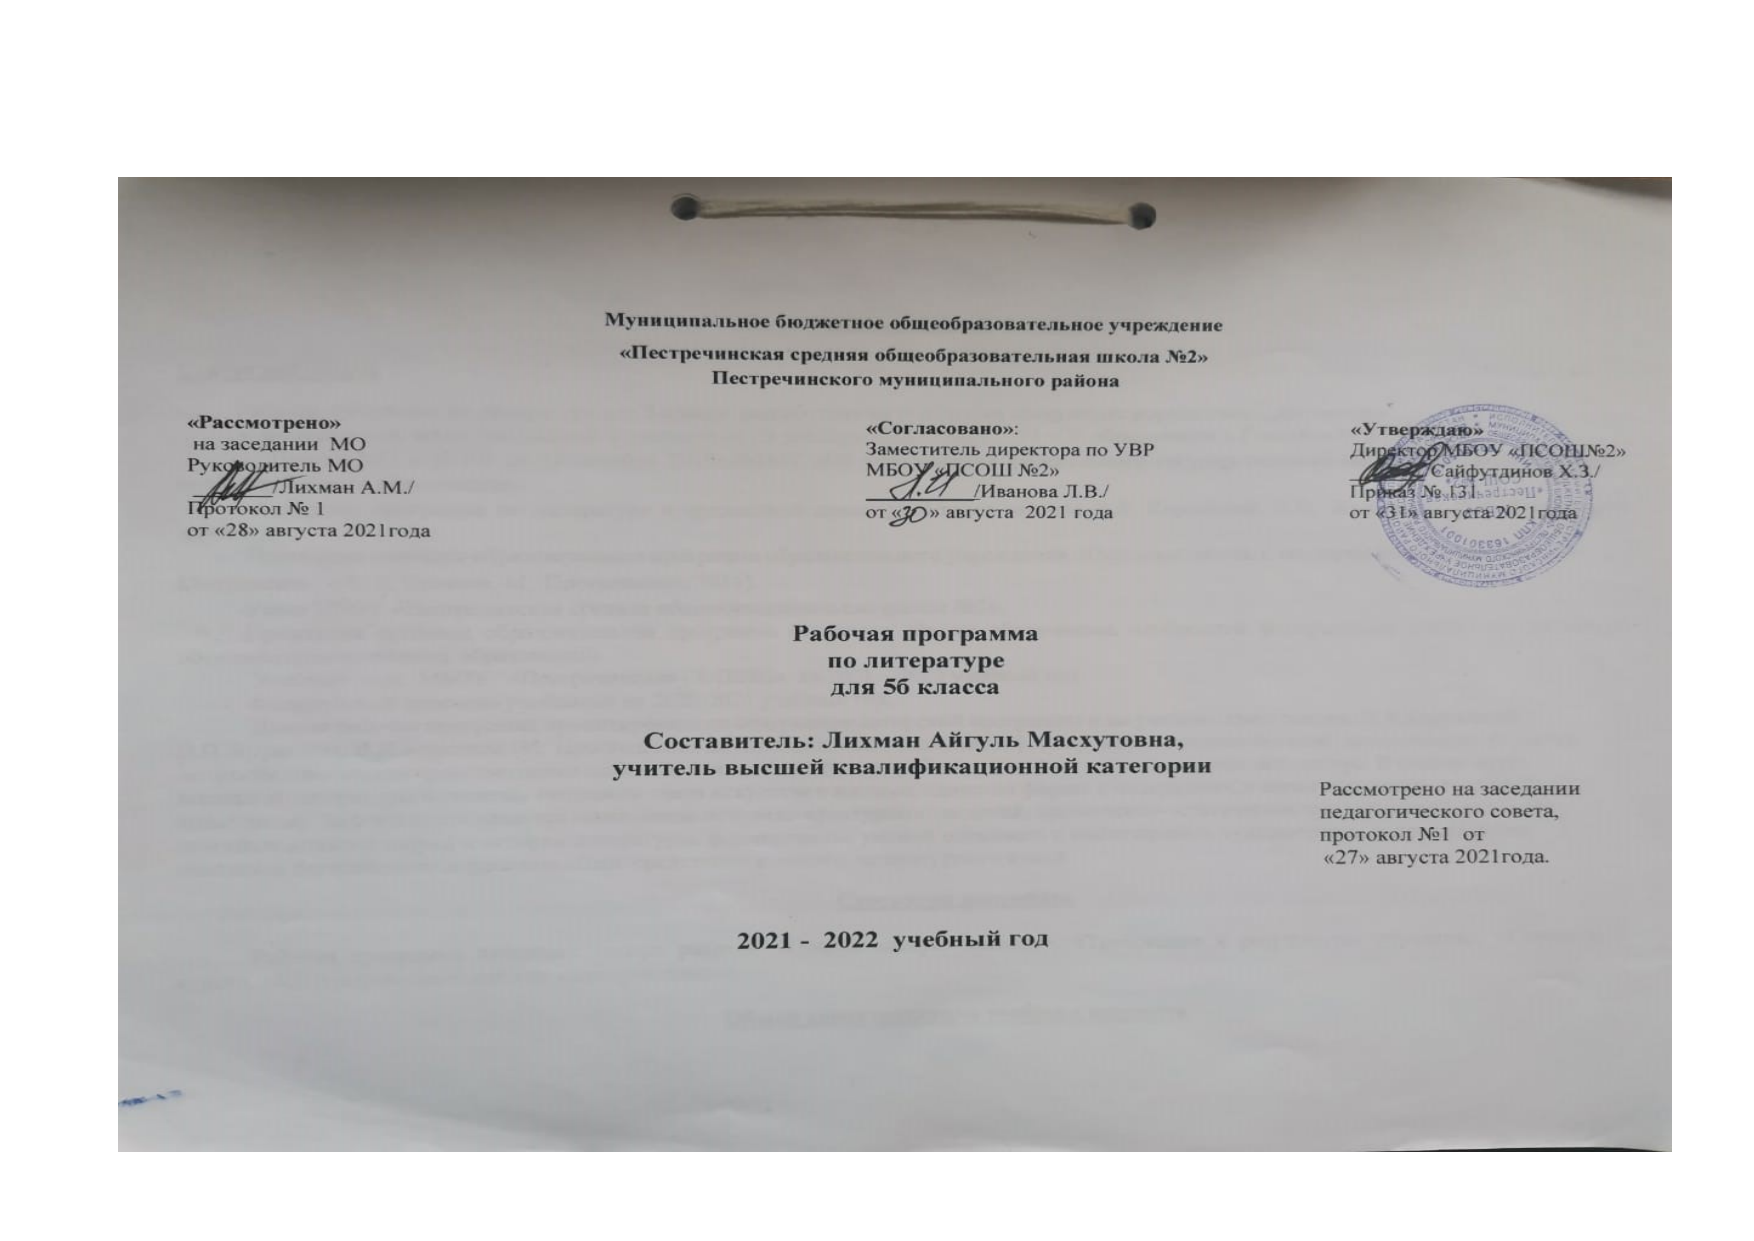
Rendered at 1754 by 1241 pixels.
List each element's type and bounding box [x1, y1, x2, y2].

picture [118, 177, 1672, 1152]
